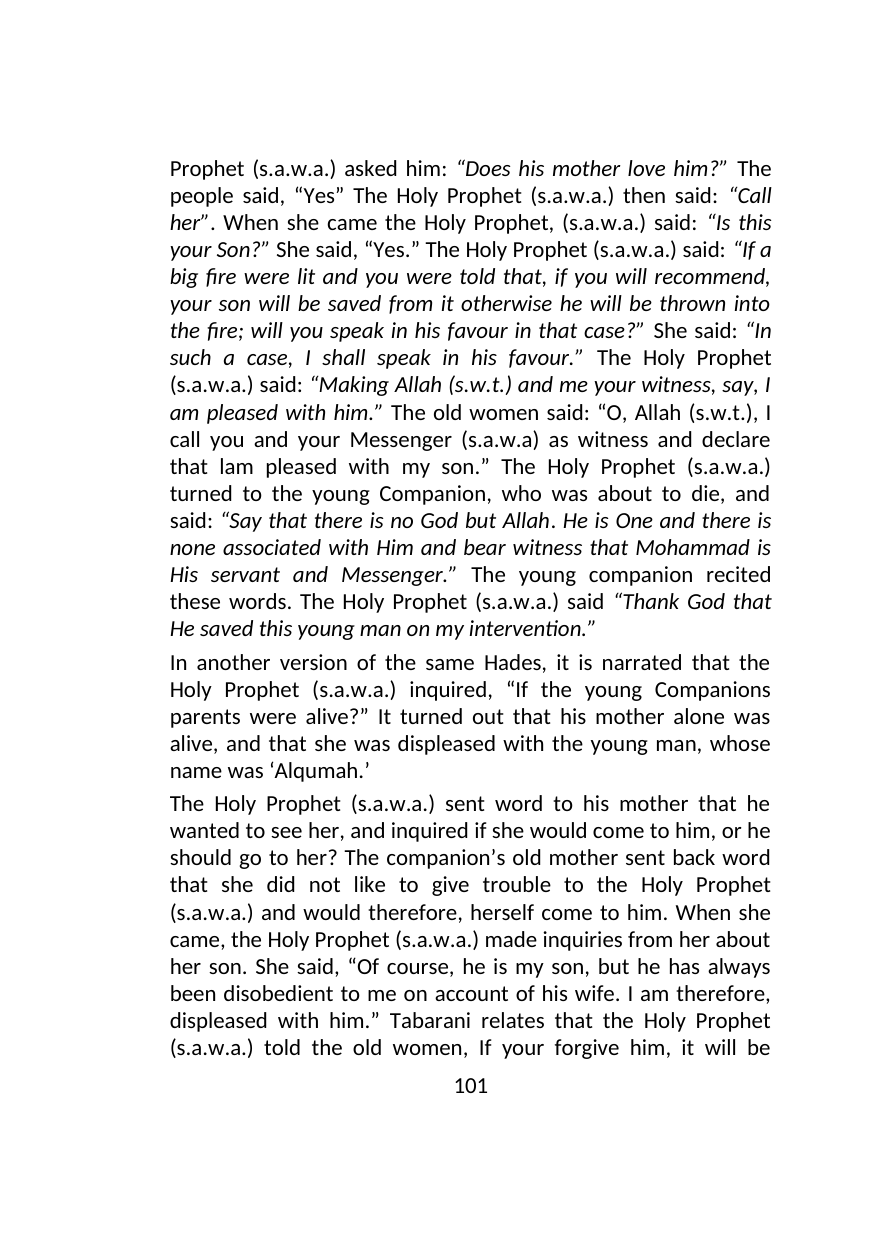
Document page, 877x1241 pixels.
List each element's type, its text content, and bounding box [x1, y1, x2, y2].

text In another version of the same Hades, it is narrated that the Holy Prophet (s.a.w.a.) inquired, “If the young Companions parents were alive?” It turned out that his mother alone was alive, and that she was displeased with the young man, whose name was ‘Alqumah.’ [169, 648, 772, 784]
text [169, 790, 772, 1061]
